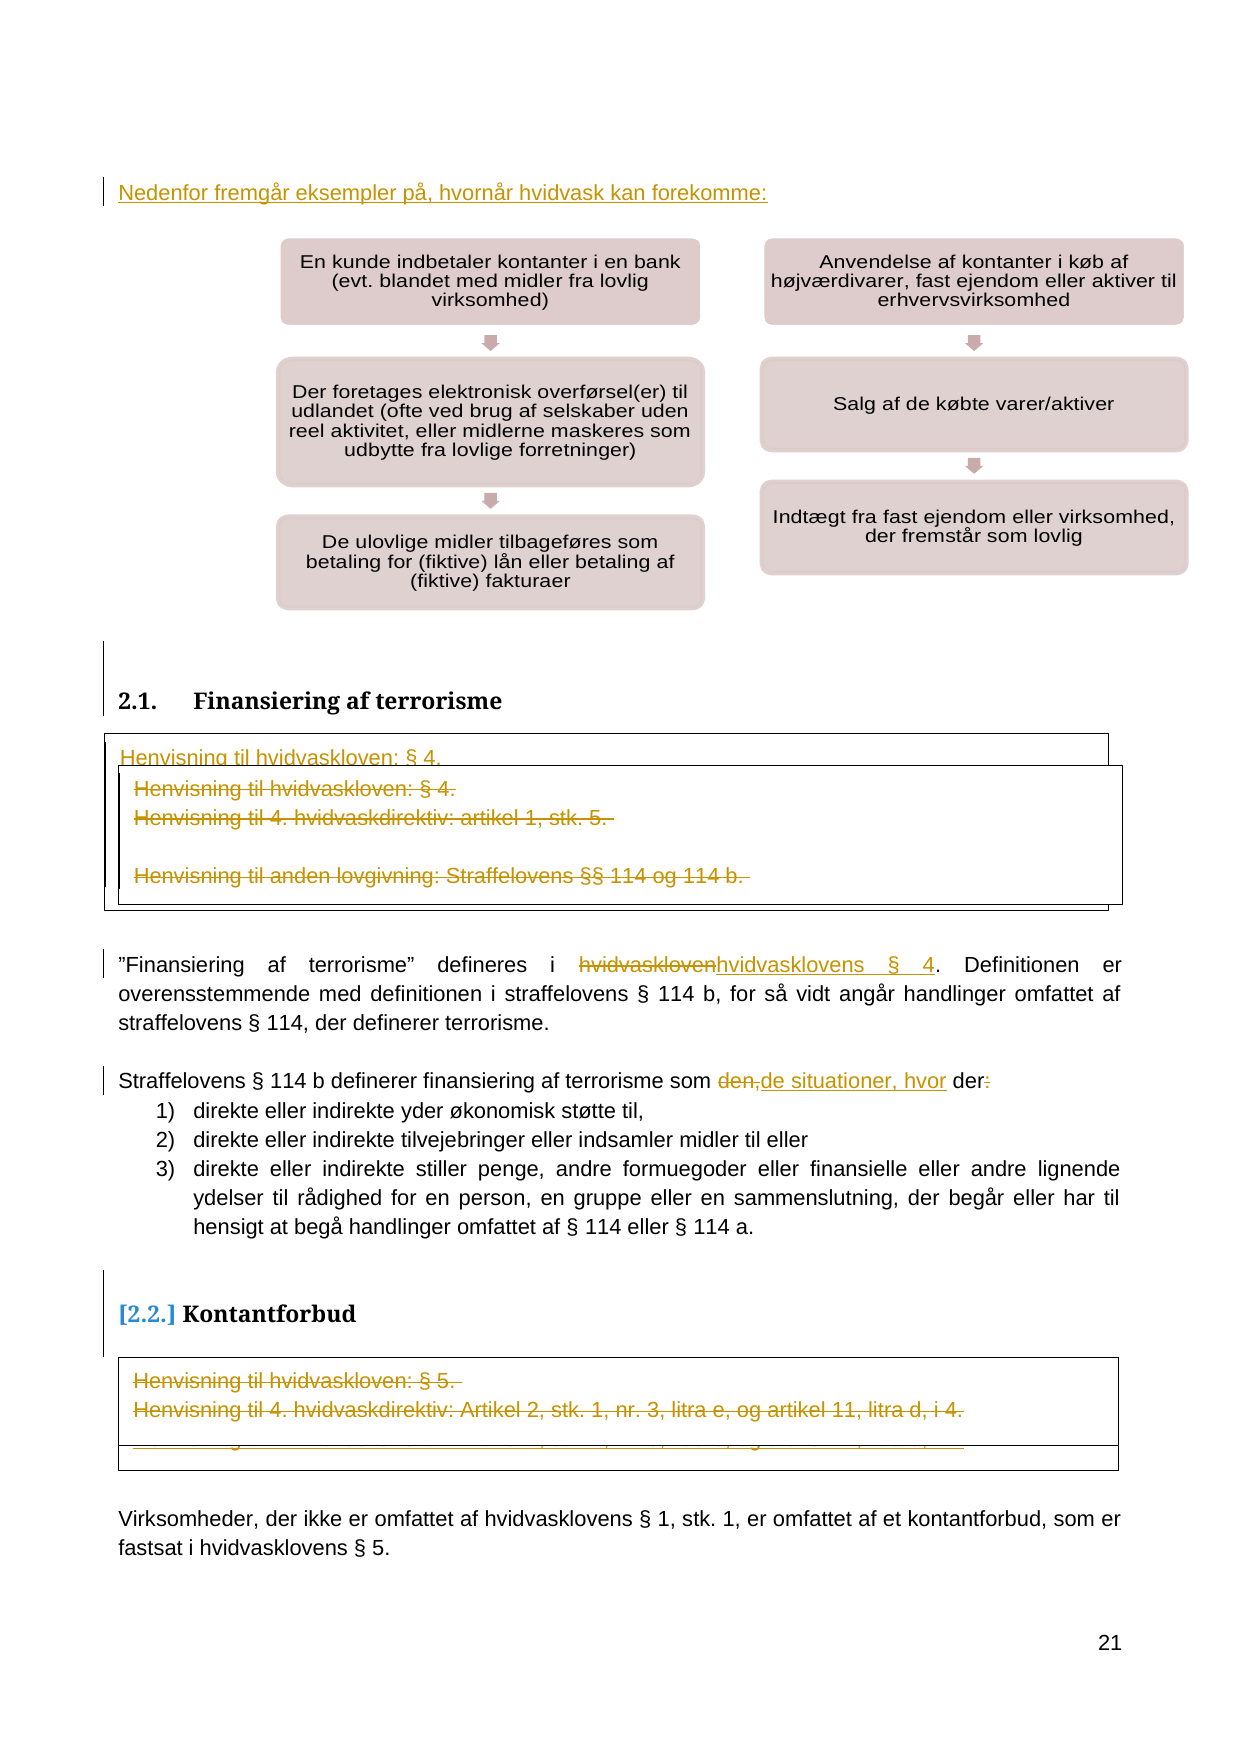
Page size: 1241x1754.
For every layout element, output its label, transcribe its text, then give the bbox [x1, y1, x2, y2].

text Virksomheder, der ikke er omfattet af hvidvasklovens § 1, stk. 1, er omfattet af et kontantforbud, som er fastsat i hvidvasklovens § 5. [118, 1503, 1122, 1561]
list direkte eller indirekte tilvejebringer eller indsamler midler til eller [156, 1124, 1122, 1153]
list direkte eller indirekte yder økonomisk støtte til, [156, 1095, 1122, 1124]
text Straffelovens § 114 b definerer finansiering af terrorisme som der [118, 1066, 1122, 1095]
subtitle Kontantforbud [118, 1299, 1122, 1328]
list direkte eller indirekte stiller penge, andre formuegoder eller finansielle eller andre lignende ydelser til rådighed for en person, en gruppe eller en sammenslutning, der begår eller har til hensigt at begå handlinger omfattet af § 114 eller § 114 a. [156, 1153, 1122, 1241]
text ”Finansiering af terrorisme” defineres i . Definitionen er overensstemmende med definitionen i straffelovens § 114 b, for så vidt angår handlinger omfattet af straffelovens § 114, der definerer terrorisme. [118, 949, 1122, 1036]
subtitle Finansiering af terrorisme [118, 686, 1122, 716]
